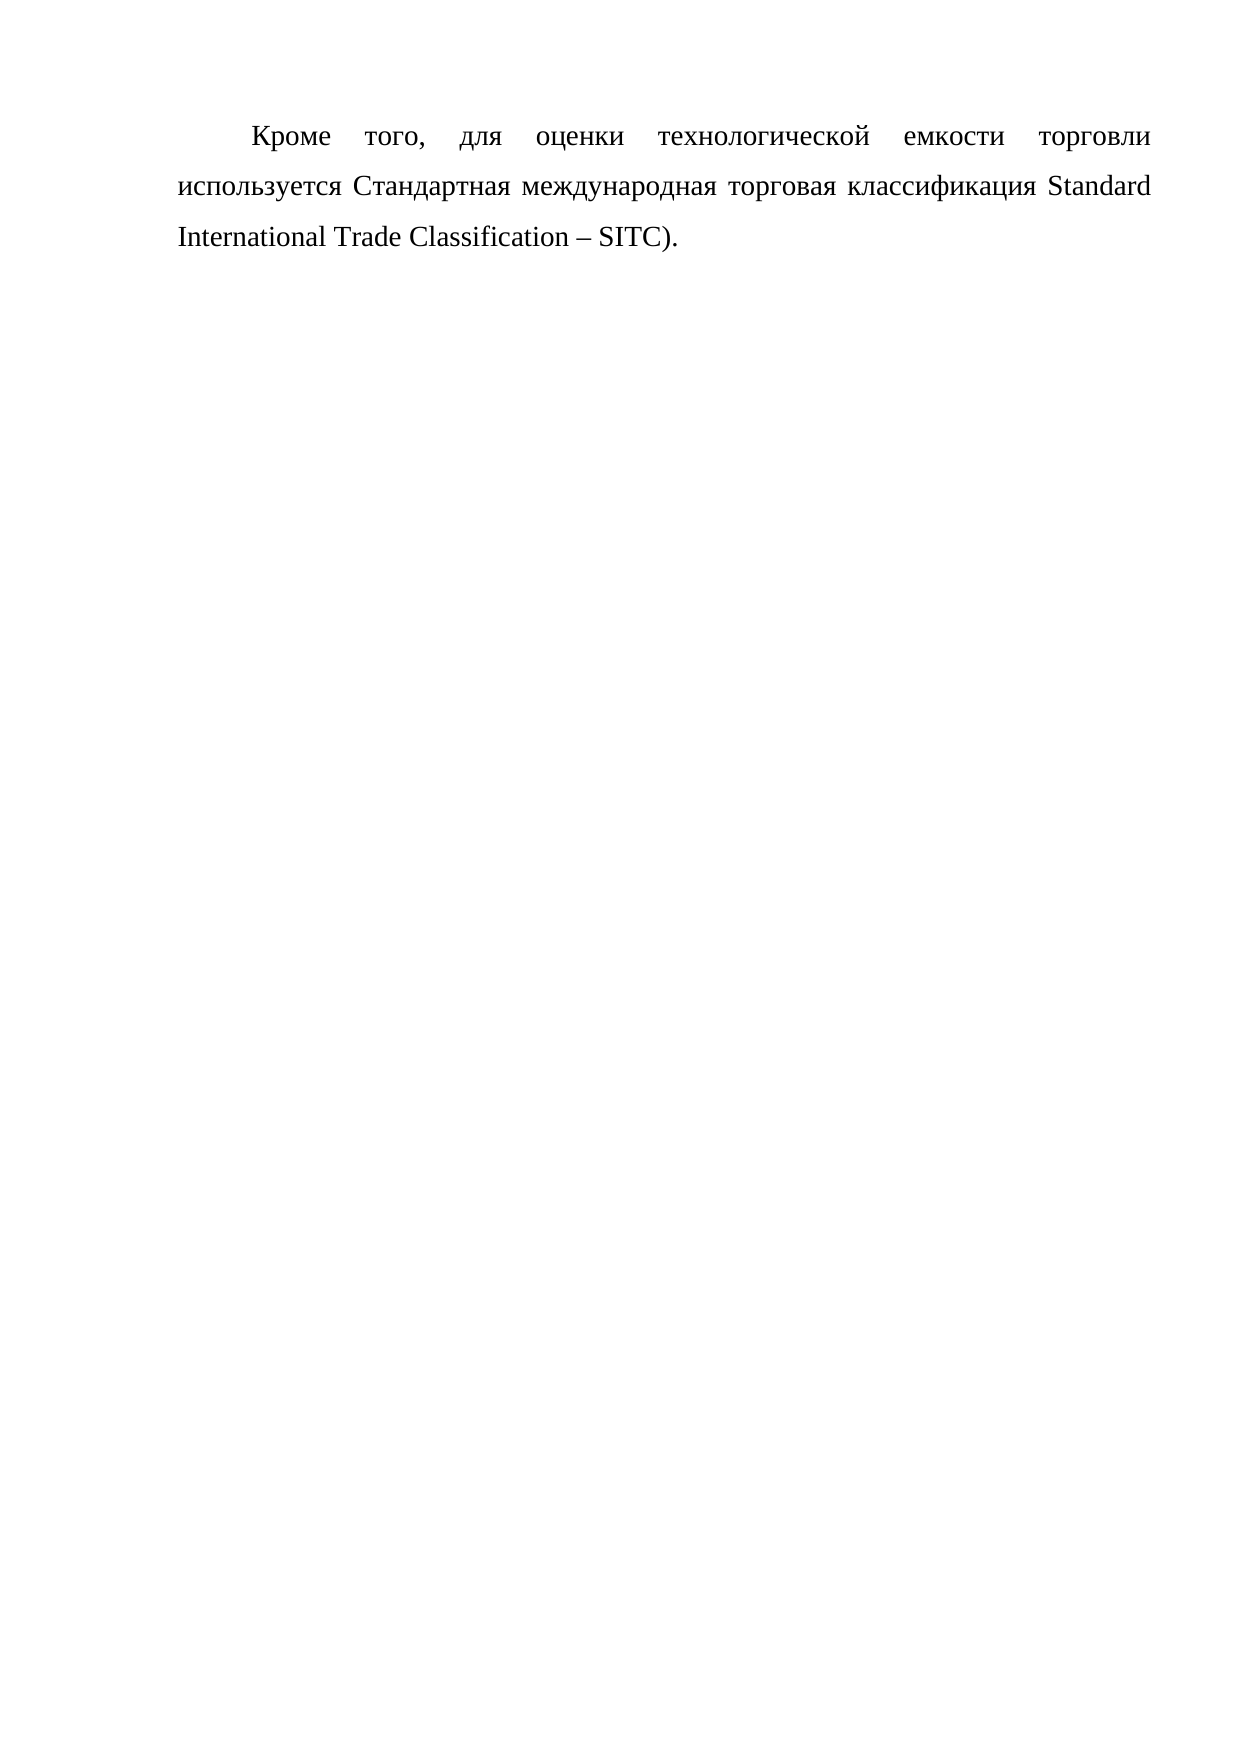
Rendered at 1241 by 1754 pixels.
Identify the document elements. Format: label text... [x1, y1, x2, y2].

text Кроме того, для оценки технологической емкости торговли используется Стандартная международная торговая классификация Standard International Trade Classification – SITC). [177, 118, 1152, 252]
